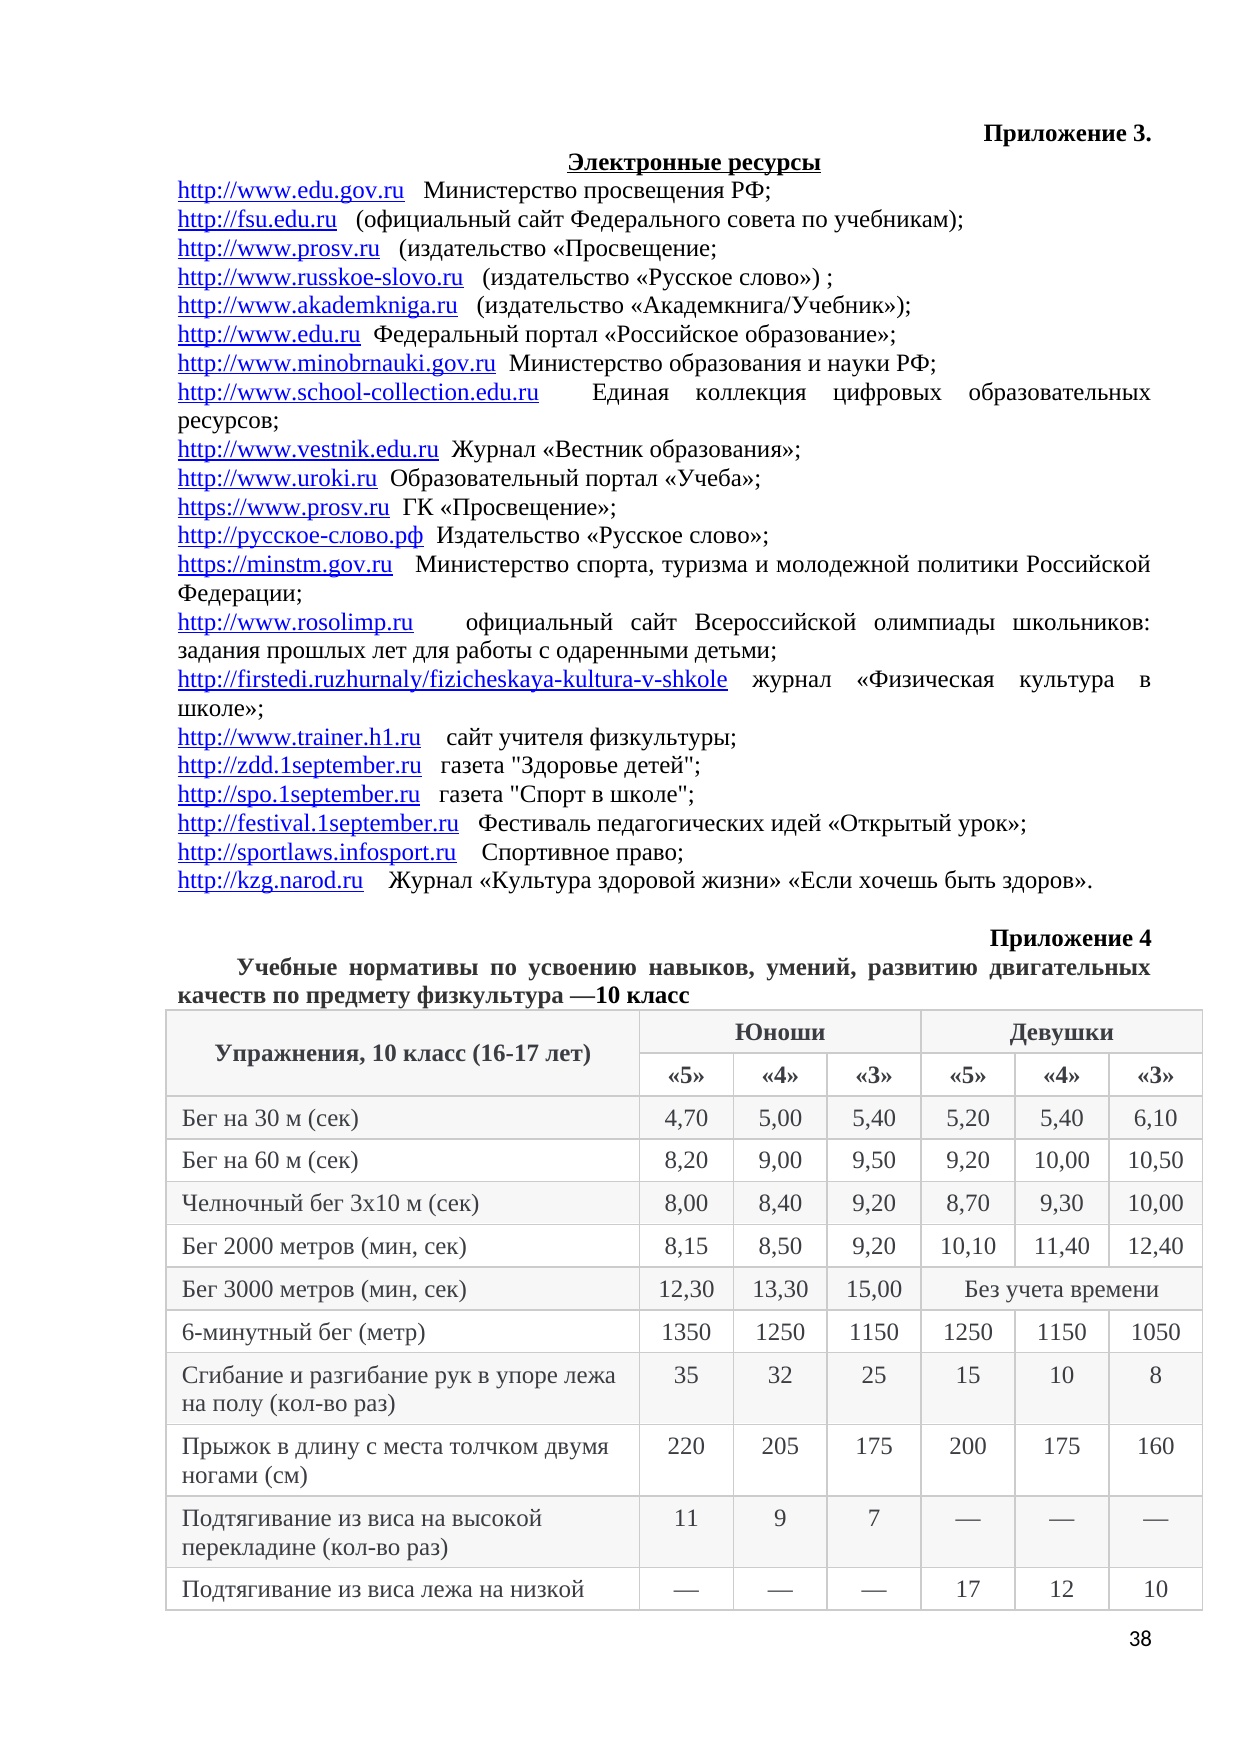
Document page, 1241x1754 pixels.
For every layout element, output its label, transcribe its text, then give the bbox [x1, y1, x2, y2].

table_cell 11 [640, 1497, 733, 1567]
table_cell «4» [734, 1054, 826, 1095]
table_cell — [1016, 1497, 1108, 1567]
table_cell 8,00 [640, 1182, 733, 1223]
table_cell Без учета времени [922, 1268, 1202, 1309]
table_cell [167, 1568, 639, 1609]
table_cell 25 [828, 1353, 920, 1423]
table_cell 12 [1016, 1568, 1108, 1609]
table_cell 5,20 [922, 1097, 1014, 1138]
table_cell 7 [828, 1497, 920, 1567]
table_cell 8 [1110, 1353, 1202, 1423]
table_cell 9,20 [828, 1225, 920, 1266]
text Электронные ресурсы [177, 147, 1152, 176]
table_cell 8,40 [734, 1182, 826, 1223]
table_cell 9,00 [734, 1140, 826, 1181]
text http://zdd.1september.ru газета "Здоровье детей"; [177, 751, 1152, 779]
table_cell 10,50 [1110, 1140, 1202, 1181]
table_cell 10 [1016, 1353, 1108, 1423]
table_cell 6,10 [1110, 1097, 1202, 1138]
table_cell 10,10 [922, 1225, 1014, 1266]
table_cell 12,40 [1110, 1225, 1202, 1266]
table_cell 175 [828, 1425, 920, 1495]
table_cell 220 [640, 1425, 733, 1495]
text http://www.trainer.h1.ru сайт учителя физкультуры; [177, 722, 1152, 751]
table_cell 10,00 [1016, 1140, 1108, 1181]
text http://www.edu.ru Федеральный портал «Российское образование»; [177, 319, 1152, 348]
table_cell 1250 [734, 1311, 826, 1352]
table_cell — [828, 1568, 920, 1609]
text http://spo.1september.ru газета "Спорт в школе"; [177, 779, 1152, 808]
table_cell 200 [922, 1425, 1014, 1495]
table_cell Бег 3000 метров (мин, сек) [167, 1268, 639, 1309]
table_header Девушки [922, 1011, 1202, 1052]
table_cell 15,00 [828, 1268, 920, 1309]
table_cell Бег на 60 м (сек) [167, 1140, 639, 1181]
table_cell 8,70 [922, 1182, 1014, 1223]
table_cell 1250 [922, 1311, 1014, 1352]
table_cell Подтягивание из виса на высокой перекладине (кол-во раз) [167, 1497, 639, 1567]
table_cell 5,40 [1016, 1097, 1108, 1138]
table_cell Прыжок в длину с места толчком двумя ногами (см) [167, 1425, 639, 1495]
text http://firstedi.ruzhurnaly/fizicheskaya-kultura-v-shkole журнал «Физическая культура в школе»; [177, 664, 1152, 722]
text Учебные нормативы по усвоению навыков, умений, развитию двигательных качеств по предмету физкультура —10 класс [177, 952, 1152, 1009]
table_cell 1150 [828, 1311, 920, 1352]
table_cell Сгибание и разгибание рук в упоре лежа на полу (кол-во раз) [167, 1353, 639, 1423]
text http://sportlaws.infosport.ru Спортивное право; [177, 837, 1152, 866]
table_cell 10 [1110, 1568, 1202, 1609]
table_cell 205 [734, 1425, 826, 1495]
table_cell 1050 [1110, 1311, 1202, 1352]
table_cell 160 [1110, 1425, 1202, 1495]
table_cell — [922, 1497, 1014, 1567]
table_cell 10,00 [1110, 1182, 1202, 1223]
table_cell 11,40 [1016, 1225, 1108, 1266]
table_cell 175 [1016, 1425, 1108, 1495]
table_cell 1350 [640, 1311, 733, 1352]
table_cell 8,15 [640, 1225, 733, 1266]
table_cell 8,50 [734, 1225, 826, 1266]
table_cell — [1110, 1497, 1202, 1567]
table_cell 15 [922, 1353, 1014, 1423]
text Приложение 3. [177, 118, 1152, 147]
table_cell 9,50 [828, 1140, 920, 1181]
table_cell 32 [734, 1353, 826, 1423]
table_cell Бег 2000 метров (мин, сек) [167, 1225, 639, 1266]
text http://www.vestnik.edu.ru Журнал «Вестник образования»; [177, 434, 1152, 463]
table_cell 5,00 [734, 1097, 826, 1138]
table_cell — [734, 1568, 826, 1609]
text http://www.rosolimp.ru официальный сайт Всероссийской олимпиады школьников: задания прошлых лет для работы с одаренными детьми; [177, 607, 1152, 664]
table_cell 4,70 [640, 1097, 733, 1138]
table_cell Бег на 30 м (сек) [167, 1097, 639, 1138]
table_cell 9,30 [1016, 1182, 1108, 1223]
table_cell Челночный бег 3х10 м (сек) [167, 1182, 639, 1223]
table_cell 6-минутный бег (метр) [167, 1311, 639, 1352]
text https://minstm.gov.ru Министерство спорта, туризма и молодежной политики Российской Федерации; [177, 549, 1152, 607]
text http://русское-слово.рф Издательство «Русское слово»; [177, 521, 1152, 549]
table_cell «3» [828, 1054, 920, 1095]
table_cell 9 [734, 1497, 826, 1567]
text https://www.prosv.ru ГК «Просвещение»; [177, 492, 1152, 521]
table_header Юноши [640, 1011, 920, 1052]
table_cell 8,20 [640, 1140, 733, 1181]
text http://www.minobrnauki.gov.ru Министерство образования и науки РФ; [177, 348, 1152, 377]
text Приложение 4 [177, 923, 1152, 952]
table_cell 9,20 [922, 1140, 1014, 1181]
table_cell 35 [640, 1353, 733, 1423]
table_cell «5» [640, 1054, 733, 1095]
table_cell «3» [1110, 1054, 1202, 1095]
text http://www.school-сollection.edu.ru Единая коллекция цифровых образовательных ресурсов; [177, 377, 1152, 434]
text http://www.uroki.ru Образовательный портал «Учеба»; [177, 463, 1152, 492]
table_cell 12,30 [640, 1268, 733, 1309]
table_cell 1150 [1016, 1311, 1108, 1352]
table_header Упражнения, 10 класс (16-17 лет) [167, 1011, 639, 1095]
text http://festival.1september.ru Фестиваль педагогических идей «Открытый урок»; [177, 808, 1152, 837]
table_cell 9,20 [828, 1182, 920, 1223]
table_cell «5» [922, 1054, 1014, 1095]
text http://kzg.narod.ru Журнал «Культура здоровой жизни» «Если хочешь быть здоров». [177, 866, 1152, 894]
table_cell «4» [1016, 1054, 1108, 1095]
table_cell 13,30 [734, 1268, 826, 1309]
table_cell 17 [922, 1568, 1014, 1609]
table_cell 5,40 [828, 1097, 920, 1138]
text http://www.russkoe-slovo.ru (издательство «Русское слово») ; [177, 262, 1152, 291]
table_cell — [640, 1568, 733, 1609]
text http://www.akademkniga.ru (издательство «Академкнига/Учебник»); [177, 291, 1152, 319]
text http://fsu.edu.ru (официальный сайт Федерального совета по учебникам); [177, 204, 1152, 233]
text http://www.edu.gov.ru Министерство просвещения РФ; [177, 176, 1152, 204]
text http://www.prosv.ru (издательство «Просвещение; [177, 233, 1152, 262]
